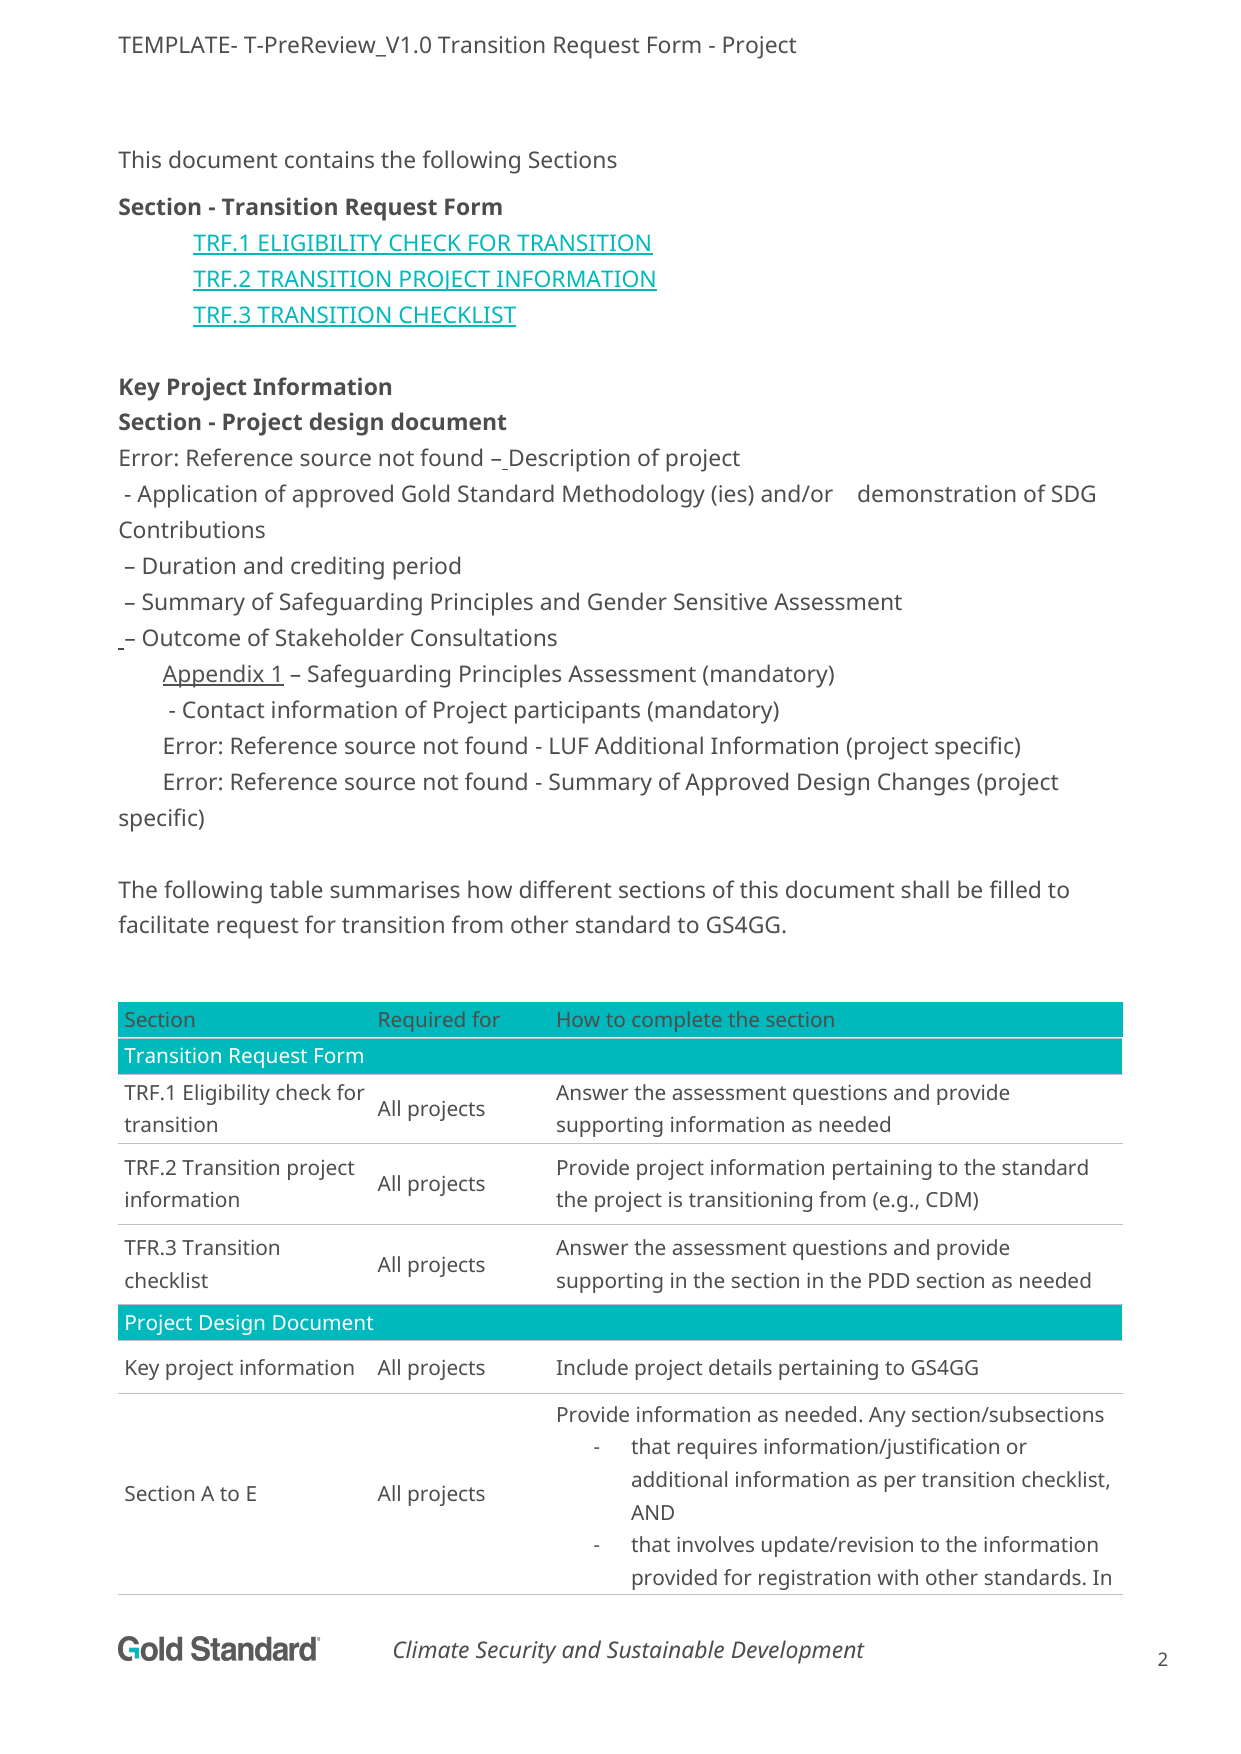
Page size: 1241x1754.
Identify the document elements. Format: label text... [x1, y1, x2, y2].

text SECTION A – Description of project [118, 442, 1122, 473]
text Section - Transition Request Form [118, 191, 1122, 222]
table_header Section [118, 1002, 371, 1037]
table_cell Answer the assessment questions and provide supporting in the section in the PDD section as needed [550, 1225, 1123, 1304]
text SECTION D – Summary of Safeguarding Principles and Gender Sensitive Assessment [118, 586, 1122, 617]
text Appendix 1 – Safeguarding Principles Assessment (mandatory) [118, 658, 1122, 689]
table_cell All projects [371, 1341, 550, 1393]
table_cell All projects [371, 1144, 550, 1224]
text SECTION E – Outcome of Stakeholder Consultations [118, 622, 1122, 653]
text Appendix 3 - LUF Additional Information (project specific) [126, 730, 1122, 761]
table_cell Project Design Document [118, 1305, 1122, 1340]
table_cell All projects [371, 1075, 550, 1142]
table_cell TRF.2 Transition project information [118, 1144, 371, 1224]
text Appendix 2 - Contact information of Project participants (mandatory) [126, 694, 1122, 725]
table_cell All projects [371, 1394, 550, 1594]
text TRF.1 ELIGIBILITY CHECK FOR TRANSITION [193, 227, 1122, 258]
text SECTION B - Application of approved Gold Standard Methodology (ies) and/or demonstration of SDG Contributions [118, 478, 1122, 545]
table_cell TRF.1 Eligibility check for transition [118, 1075, 371, 1142]
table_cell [550, 1394, 1123, 1594]
table_header How to complete the section [550, 1002, 1122, 1037]
text The following table summarises how different sections of this document shall be filled to facilitate request for transition from other standard to GS4GG. [118, 873, 1122, 941]
table_cell All projects [371, 1225, 550, 1304]
text Appendix 3 - Summary of Approved Design Changes (project specific) [118, 766, 1122, 833]
text TRF.3 TRANSITION CHECKLIST [193, 298, 1122, 330]
table_cell Answer the assessment questions and provide supporting information as needed [550, 1075, 1123, 1142]
table_cell Section A to E [118, 1394, 371, 1594]
text This document contains the following Sections [118, 144, 1122, 175]
table_cell TFR.3 Transition checklist [118, 1225, 371, 1304]
table_cell Transition Request Form [118, 1039, 1122, 1074]
text TRF.2 TRANSITION PROJECT INFORMATION [193, 263, 1122, 294]
table_cell Key project information [118, 1341, 371, 1393]
text SECTION C – Duration and crediting period [118, 550, 1122, 581]
text Section - Project design document [118, 406, 1122, 438]
text Key Project Information [118, 370, 1122, 402]
table_header Required for [371, 1002, 550, 1037]
table_cell Provide project information pertaining to the standard the project is transitioning from (e.g., CDM) [550, 1144, 1123, 1224]
table_cell Include project details pertaining to GS4GG [550, 1341, 1123, 1393]
